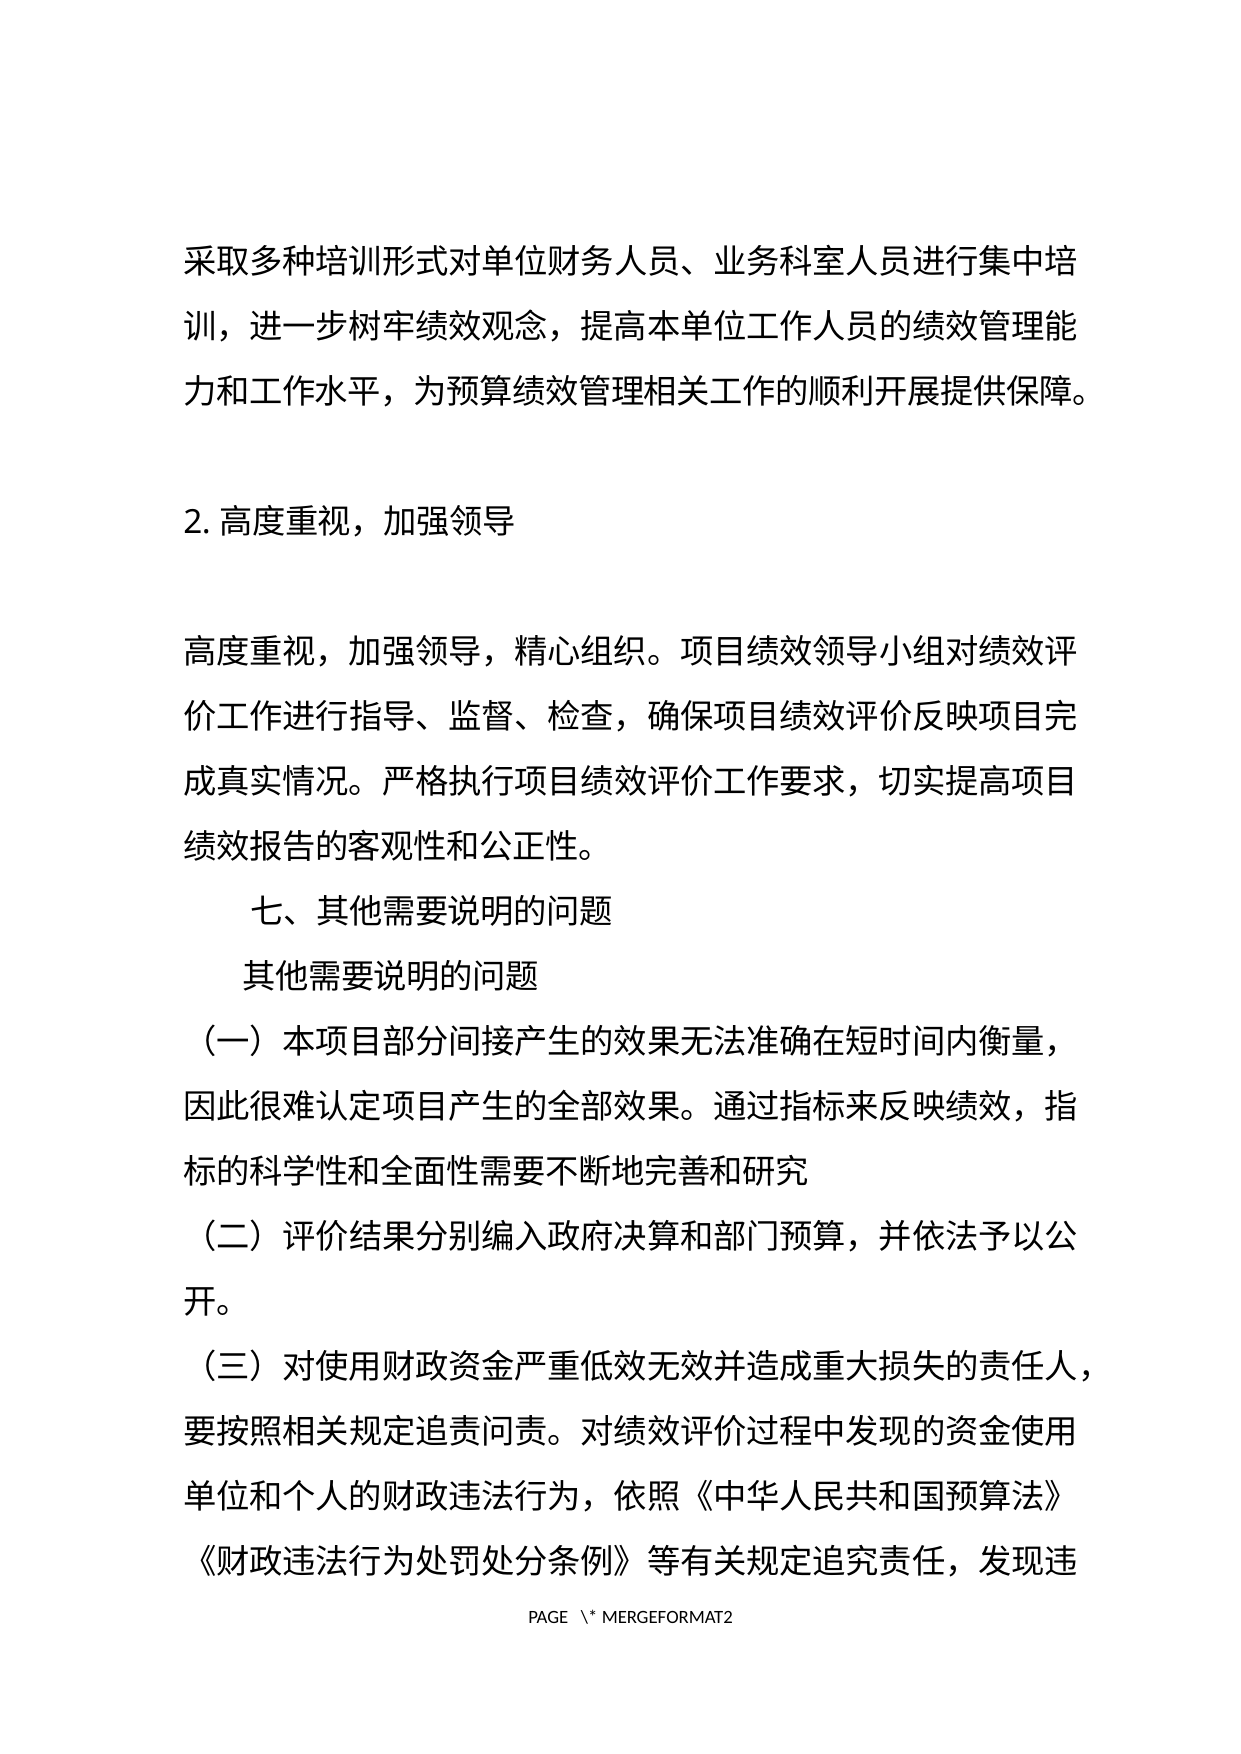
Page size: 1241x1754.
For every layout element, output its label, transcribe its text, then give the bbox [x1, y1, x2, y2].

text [183, 942, 1078, 1592]
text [183, 162, 1078, 877]
text 七、其他需要说明的问题 [183, 877, 1078, 942]
